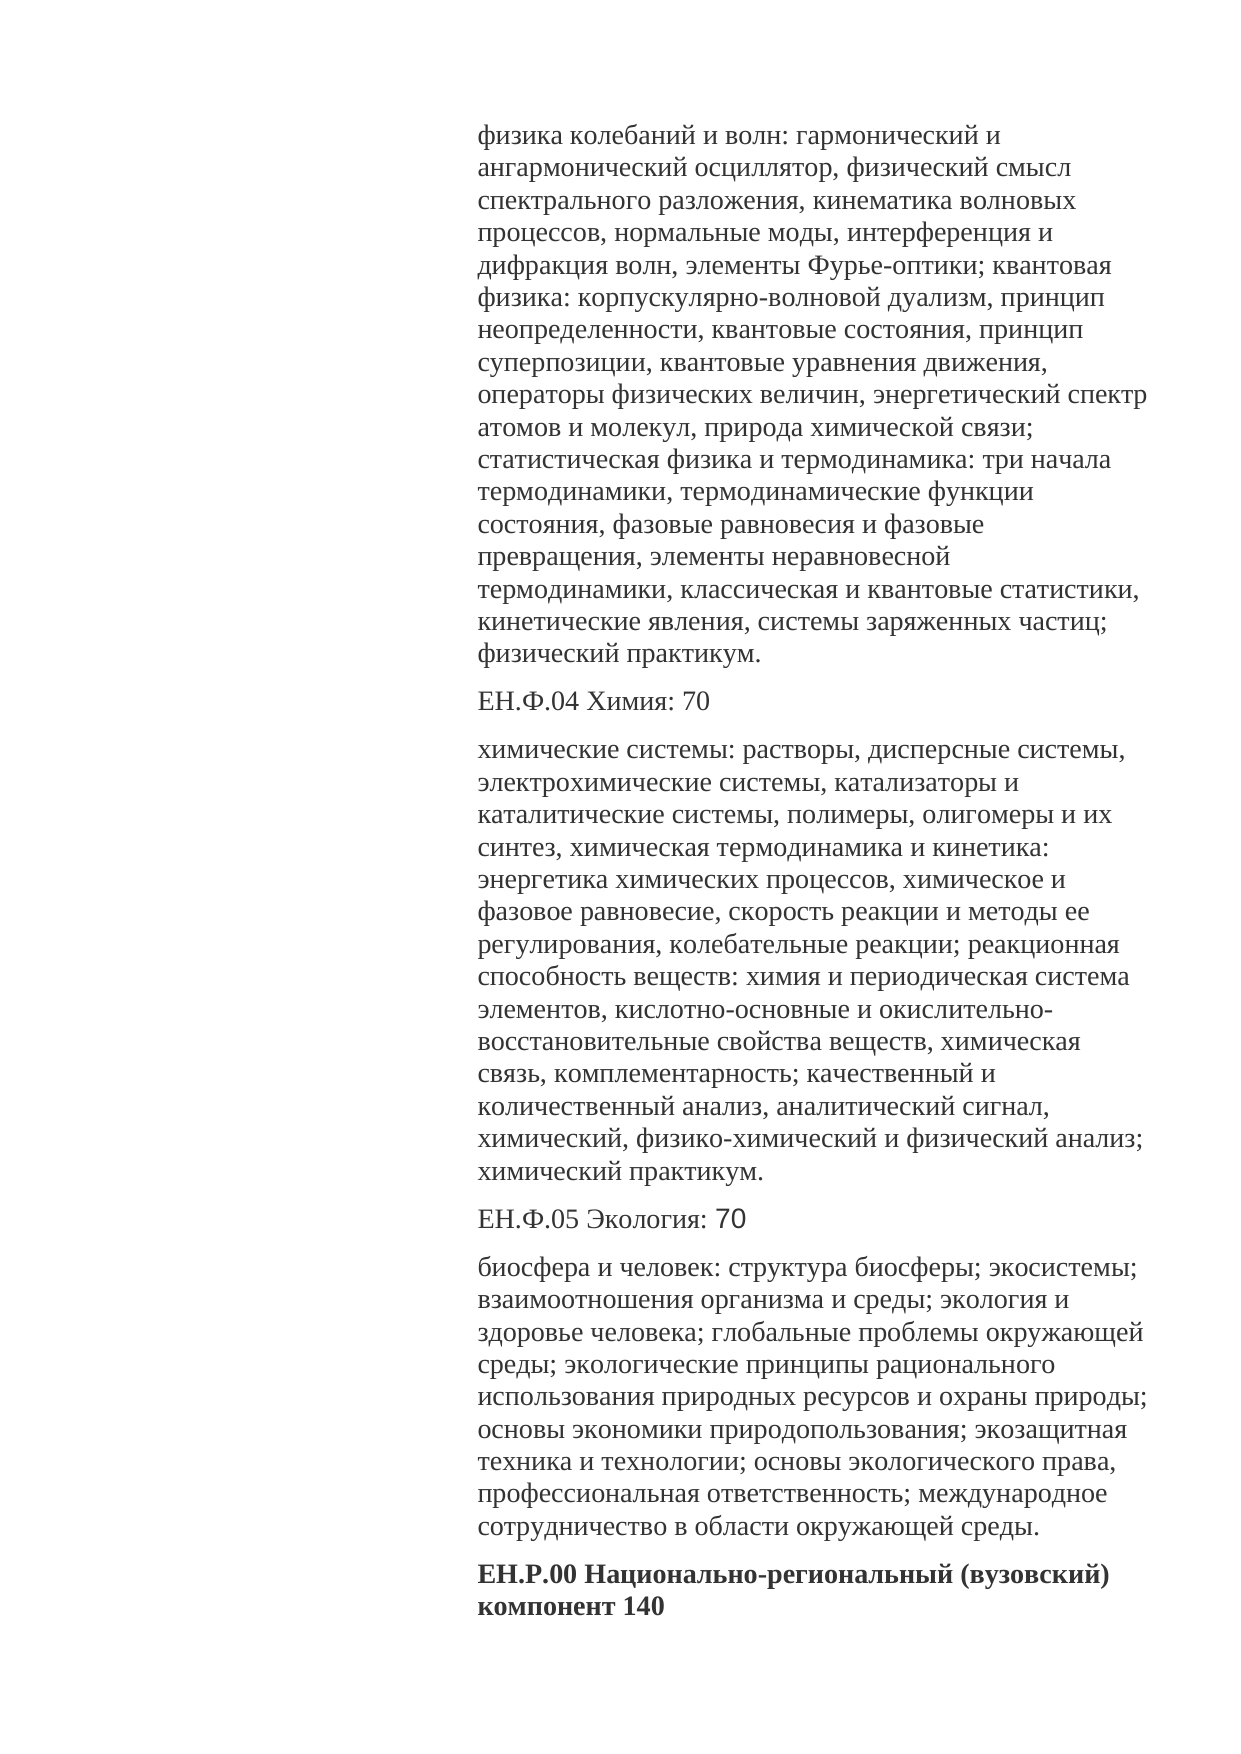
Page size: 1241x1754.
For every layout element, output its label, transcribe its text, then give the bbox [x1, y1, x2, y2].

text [477, 118, 1152, 669]
text ЕН.Ф.05 Экология: 70 [477, 1202, 1152, 1234]
text ЕН.Ф.04 Химия: 70 [477, 684, 1152, 717]
text химические системы: растворы, дисперсные системы, электрохимические системы, катализаторы и каталитические системы, полимеры, олигомеры и их синтез, химическая термодинамика и кинетика: энергетика химических процессов, химическое и фазовое равновесие, скорость реакции и методы ее регулирования, колебательные реакции; реакционная способность веществ: химия и периодическая система элементов, кислотно-основные и окислительно-восстановительные свойства веществ, химическая связь, комплементарность; качественный и количественный анализ, аналитический сигнал, химический, физико-химический и физический анализ; химический практикум. [477, 732, 1152, 1186]
text ЕН.Р.00 Национально-региональный (вузовский) компонент 140 [477, 1557, 1152, 1622]
text биосфера и человек: структура биосферы; экосистемы; взаимоотношения организма и среды; экология и здоровье человека; глобальные проблемы окружающей среды; экологические принципы рационального использования природных ресурсов и охраны природы; основы экономики природопользования; экозащитная техника и технологии; основы экологического права, профессиональная ответственность; международное сотрудничество в области окружающей среды. [477, 1250, 1152, 1541]
